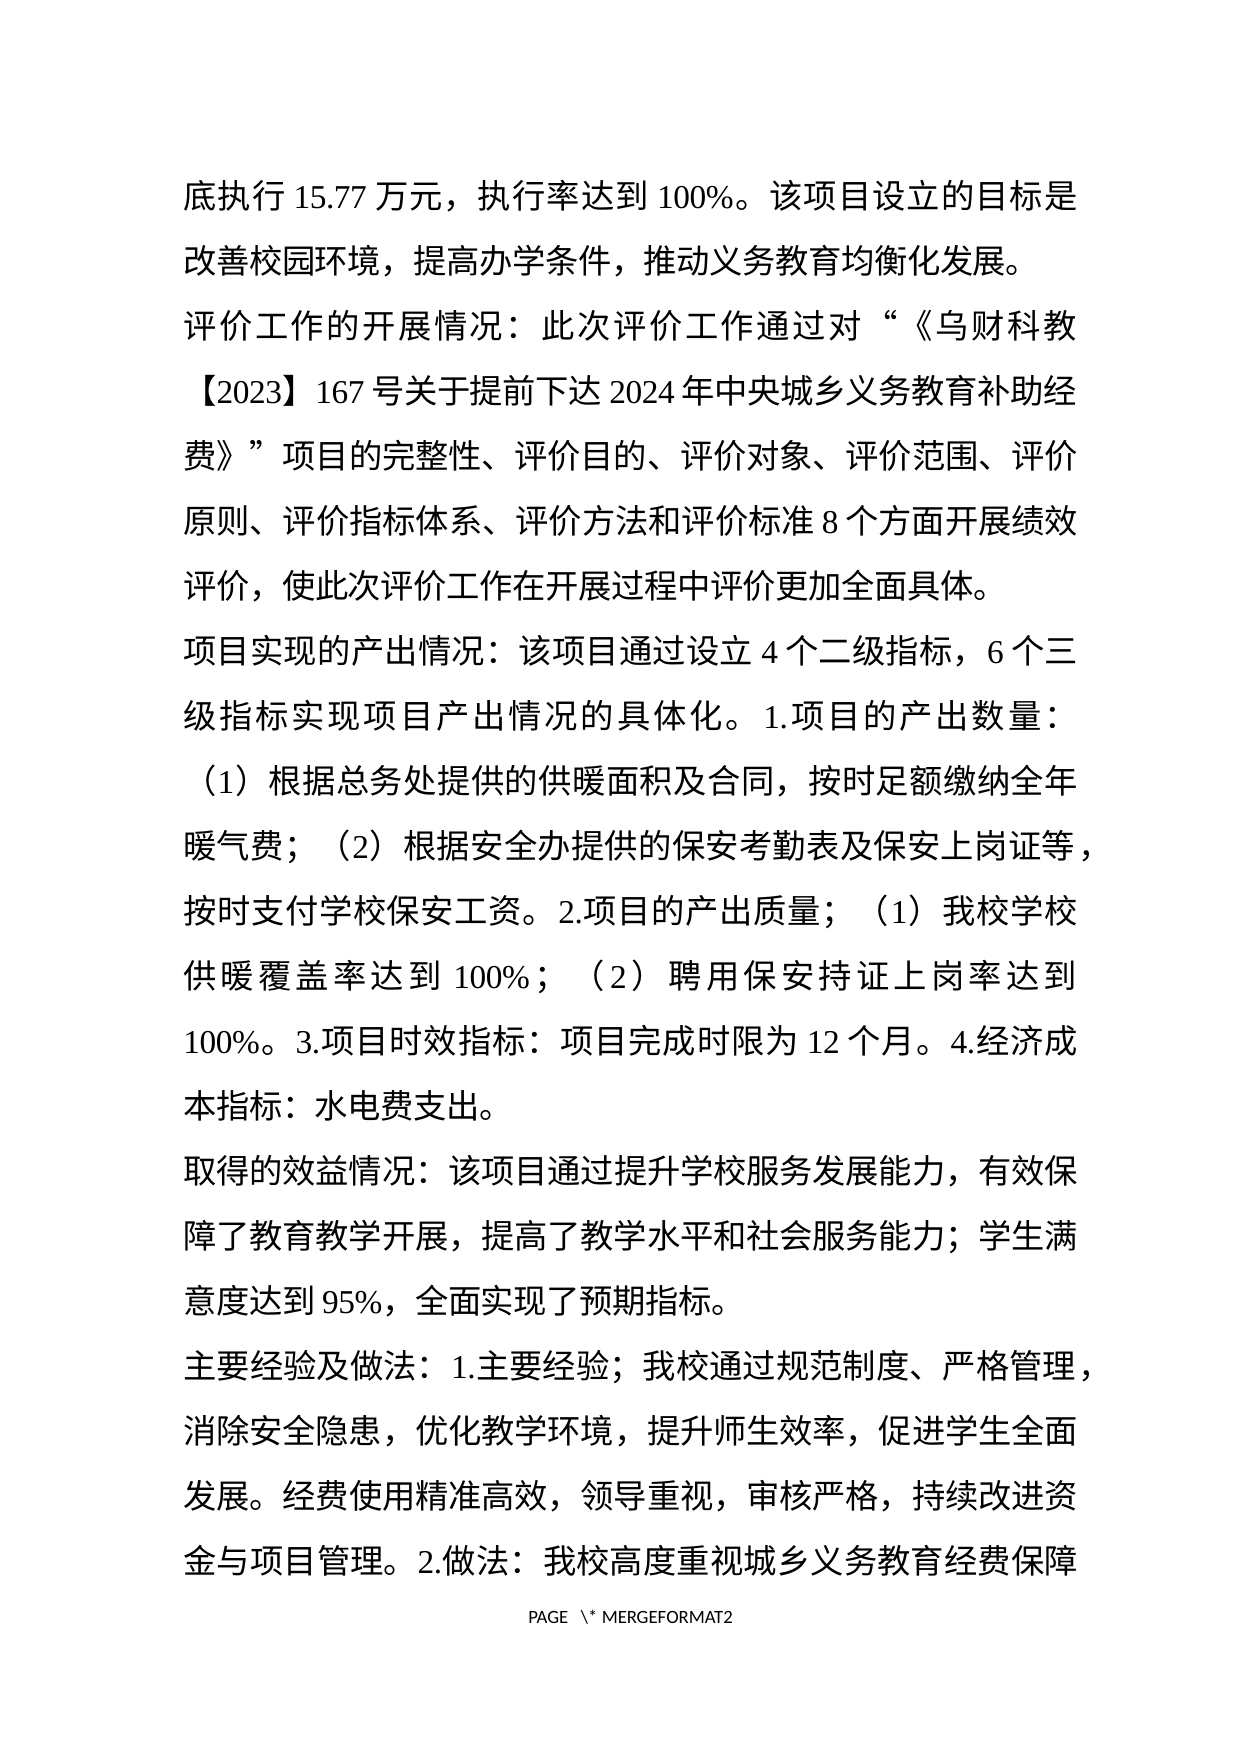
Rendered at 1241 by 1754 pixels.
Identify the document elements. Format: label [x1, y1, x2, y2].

text [183, 162, 1078, 1592]
